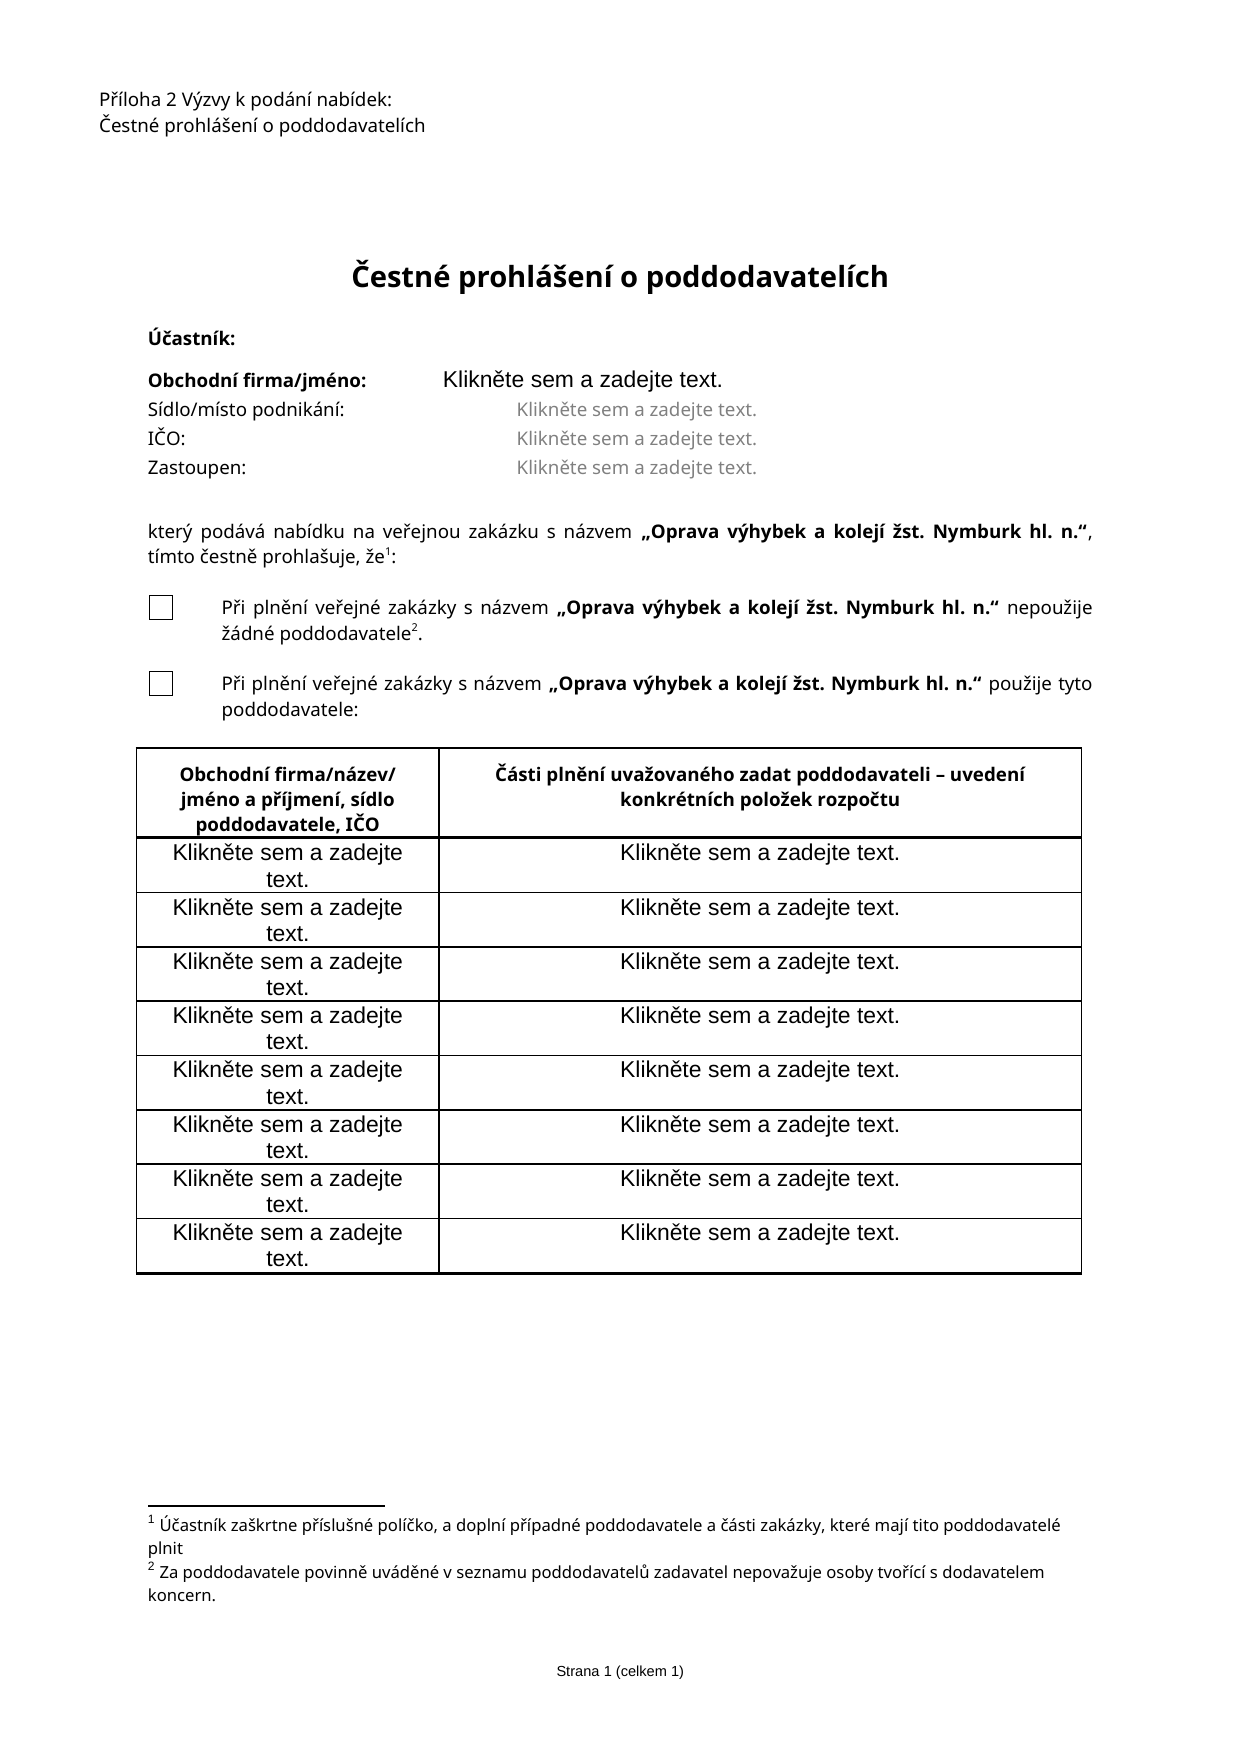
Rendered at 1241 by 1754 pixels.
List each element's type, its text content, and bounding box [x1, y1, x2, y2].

table_header Obchodní firma/název/ jméno a příjmení, sídlo poddodavatele, IČO [137, 749, 438, 836]
text Zastoupen: [148, 451, 1093, 480]
table_header Části plnění uvažovaného zadat poddodavateli – uvedení konkrétních položek rozpočtu [440, 749, 1081, 836]
text Sídlo/místo podnikání: [148, 393, 1093, 422]
text Obchodní firma/jméno: [148, 364, 1093, 393]
title Čestné prohlášení o poddodavatelích [148, 256, 1093, 296]
text Účastník: [148, 321, 1093, 352]
text Při plnění veřejné zakázky s názvem „Oprava výhybek a kolejí žst. Nymburk hl. n.“ použije tyto poddodavatele: [148, 670, 1093, 721]
text IČO: [148, 422, 1093, 451]
text Při plnění veřejné zakázky s názvem „Oprava výhybek a kolejí žst. Nymburk hl. n.“ nepoužije žádné poddodavatele. [148, 594, 1093, 645]
text který podává nabídku na veřejnou zakázku s názvem „Oprava výhybek a kolejí žst. Nymburk hl. n.“, tímto čestně prohlašuje, že: [148, 518, 1093, 569]
